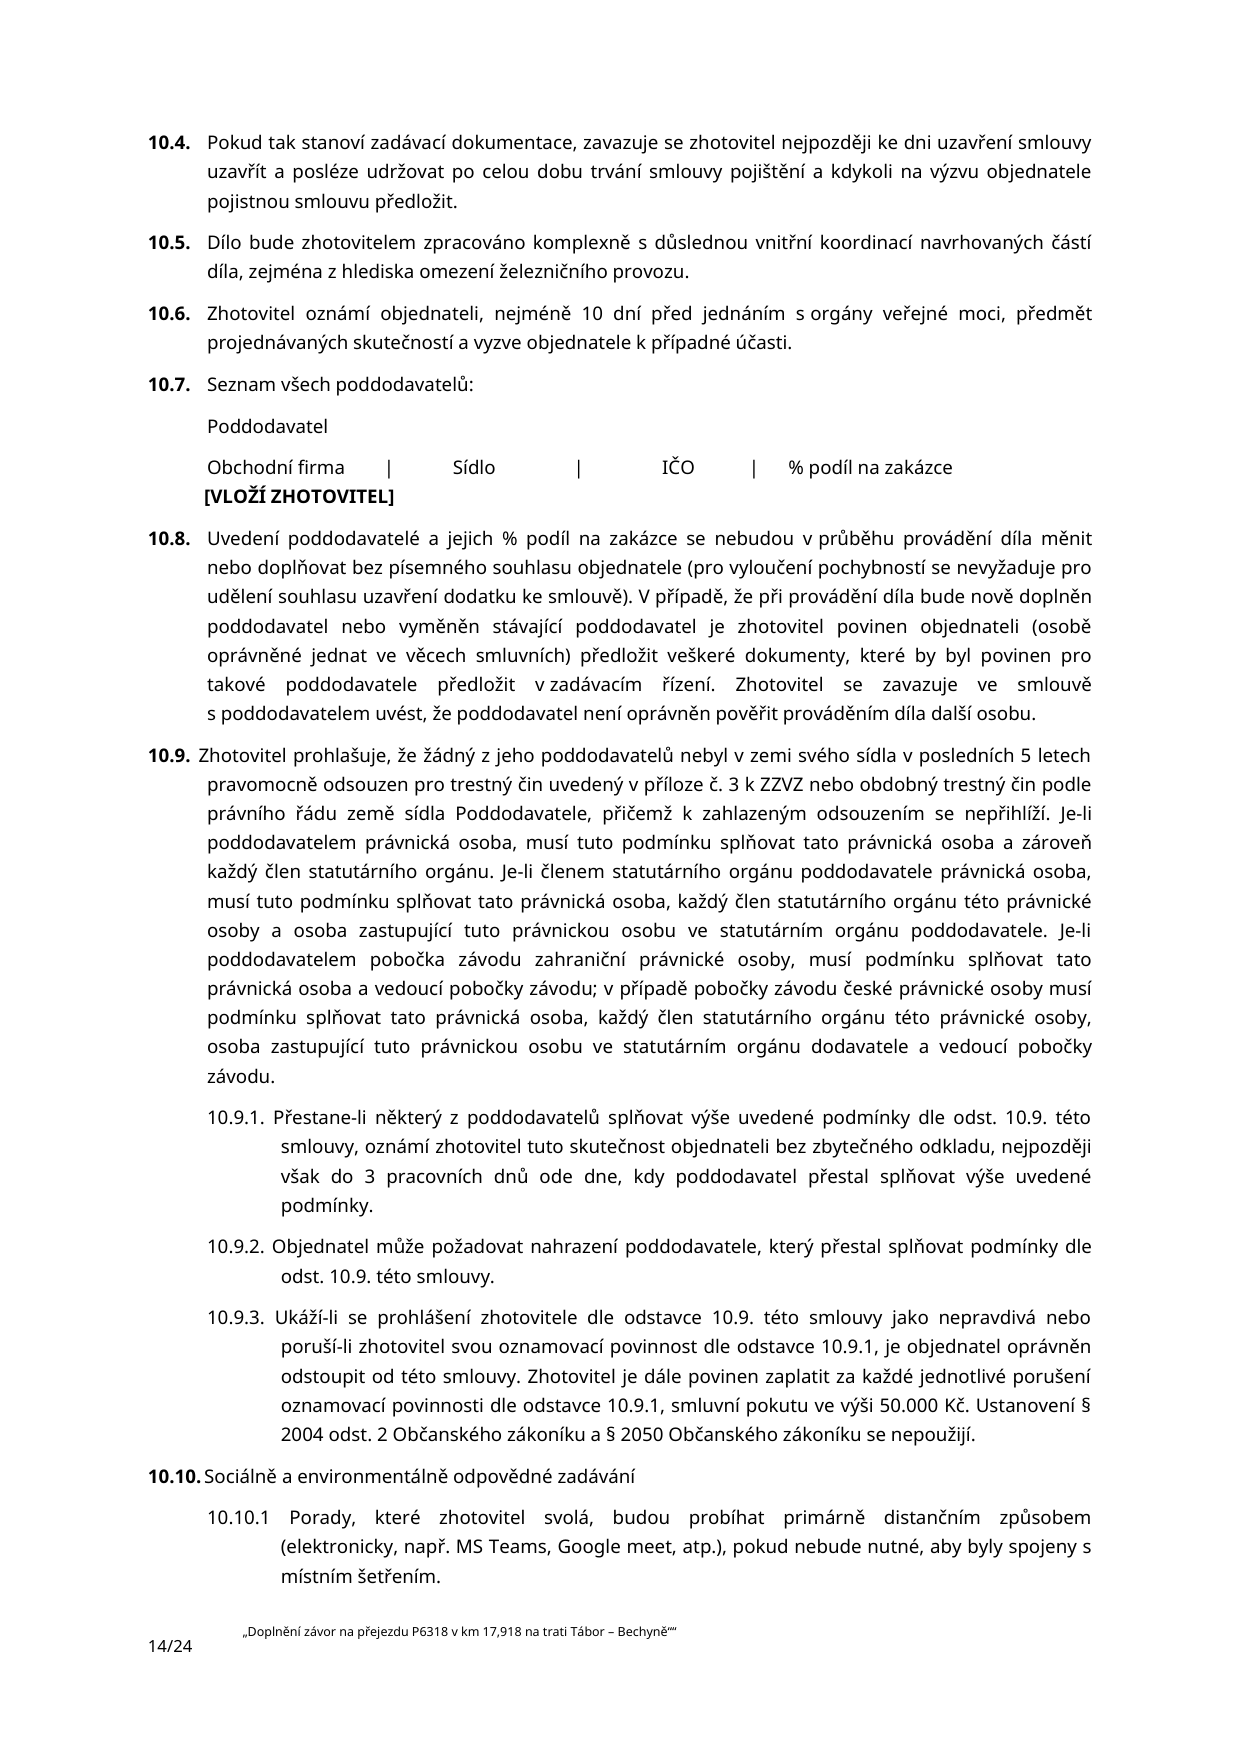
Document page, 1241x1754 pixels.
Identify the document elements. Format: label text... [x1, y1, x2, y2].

text 10.6. Zhotovitel oznámí objednateli, nejméně 10 dní před jednáním s orgány veřejné moci, předmět projednávaných skutečností a vyzve objednatele k případné účasti. [148, 297, 1092, 356]
text 10.5. Dílo bude zhotovitelem zpracováno komplexně s důslednou vnitřní koordinací navrhovaných částí díla, zejména z hlediska omezení železničního provozu. [148, 226, 1092, 285]
text 10.10. Sociálně a environmentálně odpovědné zadávání [148, 1460, 1092, 1489]
text 10.7. Seznam všech poddodavatelů: [148, 368, 1092, 397]
text [VLOŽÍ ZHOTOVITEL] [148, 481, 1092, 510]
text 10.9.1. Přestane-li některý z poddodavatelů splňovat výše uvedené podmínky dle odst. 10.9. této smlouvy, oznámí zhotovitel tuto skutečnost objednateli bez zbytečného odkladu, nejpozději však do 3 pracovních dnů ode dne, kdy poddodavatel přestal splňovat výše uvedené podmínky. [207, 1101, 1092, 1218]
text Obchodní firma | Sídlo | IČO | % podíl na zakázce [151, 451, 1092, 481]
text 10.4. Pokud tak stanoví zadávací dokumentace, zavazuje se zhotovitel nejpozději ke dni uzavření smlouvy uzavřít a posléze udržovat po celou dobu trvání smlouvy pojištění a kdykoli na výzvu objednatele pojistnou smlouvu předložit. [148, 126, 1092, 214]
text 10.8. Uvedení poddodavatelé a jejich % podíl na zakázce se nebudou v průběhu provádění díla měnit nebo doplňovat bez písemného souhlasu objednatele (pro vyloučení pochybností se nevyžaduje pro udělení souhlasu uzavření dodatku ke smlouvě). V případě, že při provádění díla bude nově doplněn poddodavatel nebo vyměněn stávající poddodavatel je zhotovitel povinen objednateli (osobě oprávněné jednat ve věcech smluvních) předložit veškeré dokumenty, které by byl povinen pro takové poddodavatele předložit v zadávacím řízení. Zhotovitel se zavazuje ve smlouvě s poddodavatelem uvést, že poddodavatel není oprávněn pověřit prováděním díla další osobu. [148, 522, 1092, 726]
text 10.9.3. Ukáží-li se prohlášení zhotovitele dle odstavce 10.9. této smlouvy jako nepravdivá nebo poruší-li zhotovitel svou oznamovací povinnost dle odstavce 10.9.1, je objednatel oprávněn odstoupit od této smlouvy. Zhotovitel je dále povinen zaplatit za každé jednotlivé porušení oznamovací povinnosti dle odstavce 10.9.1, smluvní pokutu ve výši 50.000 Kč. Ustanovení § 2004 odst. 2 Občanského zákoníku a § 2050 Občanského zákoníku se nepoužijí. [207, 1301, 1092, 1447]
text 10.9. Zhotovitel prohlašuje, že žádný z jeho poddodavatelů nebyl v zemi svého sídla v posledních 5 letech pravomocně odsouzen pro trestný čin uvedený v příloze č. 3 k ZZVZ nebo obdobný trestný čin podle právního řádu země sídla Poddodavatele, přičemž k zahlazeným odsouzením se nepřihlíží. Je-li poddodavatelem právnická osoba, musí tuto podmínku splňovat tato právnická osoba a zároveň každý člen statutárního orgánu. Je-li členem statutárního orgánu poddodavatele právnická osoba, musí tuto podmínku splňovat tato právnická osoba, každý člen statutárního orgánu této právnické osoby a osoba zastupující tuto právnickou osobu ve statutárním orgánu poddodavatele. Je-li poddodavatelem pobočka závodu zahraniční právnické osoby, musí podmínku splňovat tato právnická osoba a vedoucí pobočky závodu; v případě pobočky závodu české právnické osoby musí podmínku splňovat tato právnická osoba, každý člen statutárního orgánu této právnické osoby, osoba zastupující tuto právnickou osobu ve statutárním orgánu dodavatele a vedoucí pobočky závodu. [148, 739, 1092, 1089]
text 10.9.2. Objednatel může požadovat nahrazení poddodavatele, který přestal splňovat podmínky dle odst. 10.9. této smlouvy. [207, 1231, 1092, 1289]
text Poddodavatel [204, 410, 1092, 439]
text 10.10.1 Porady, které zhotovitel svolá, budou probíhat primárně distančním způsobem (elektronicky, např. MS Teams, Google meet, atp.), pokud nebude nutné, aby byly spojeny s místním šetřením. [207, 1501, 1092, 1589]
